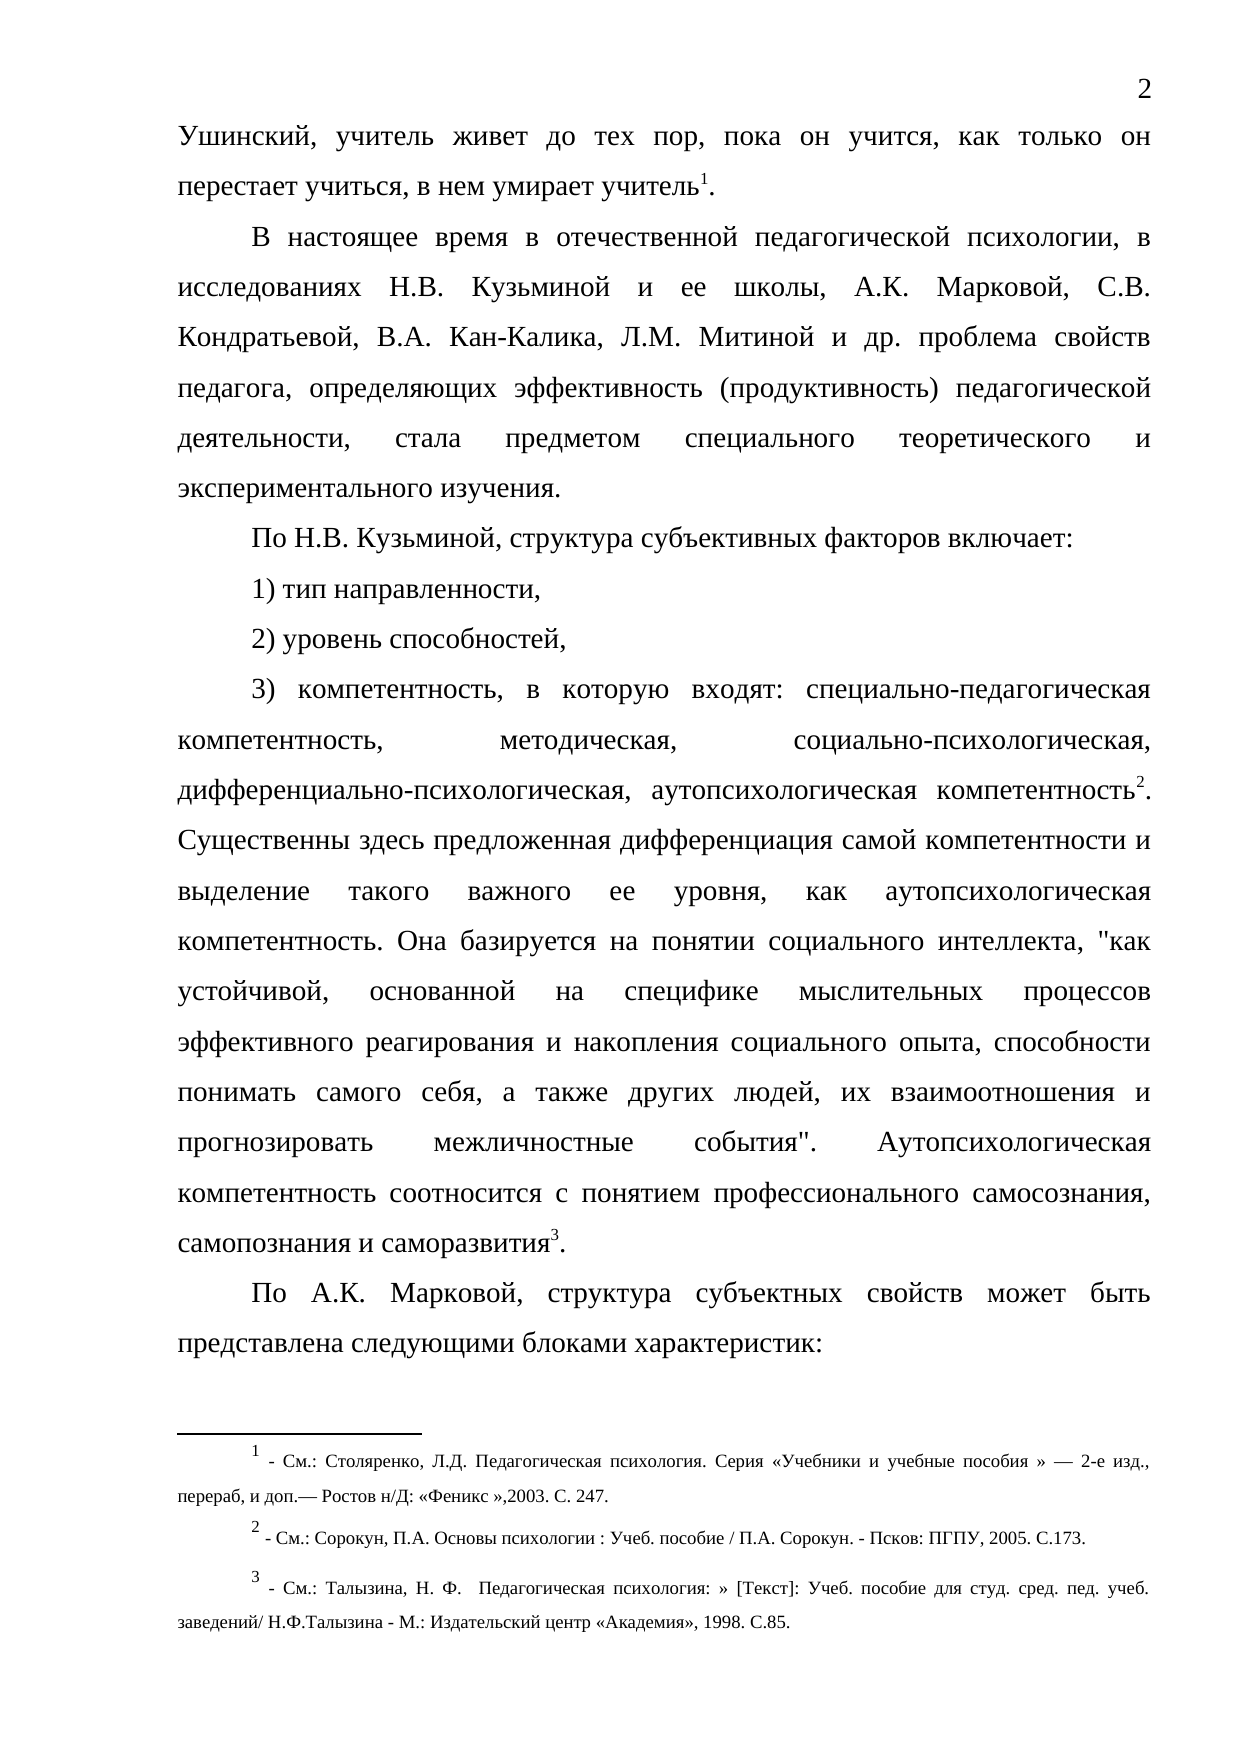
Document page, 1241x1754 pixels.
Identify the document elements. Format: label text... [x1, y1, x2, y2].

text По Н.В. Кузьминой, структура субъективных факторов включает: [177, 521, 1152, 554]
text 2) уровень способностей, [177, 621, 1152, 655]
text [177, 118, 1152, 202]
text 3) компетентность, в которую входят: специально-педагогическая компетентность, методическая, социально-психологическая, дифференциально-психологическая, аутопсихологическая компетентность. Существенны здесь предложенная дифференциация самой компетентности и выделение такого важного ее уровня, как аутопсихологическая компетентность. Она базируется на понятии социального интеллекта, "как устойчивой, основанной на специфике мыслительных процессов эффективного реагирования и накопления социального опыта, способности понимать самого себя, а также других людей, их взаимоотношения и прогнозировать межличностные события". Аутопсихологическая компетентность соотносится с понятием профессионального самосознания, самопознания и саморазвития. [177, 672, 1152, 1258]
text 1) тип направленности, [177, 571, 1152, 604]
text По А.К. Марковой, структура субъектных свойств может быть представлена следующими блоками характеристик: [177, 1275, 1152, 1359]
text В настоящее время в отечественной педагогической психологии, в исследованиях Н.В. Кузьминой и ее школы, А.К. Марковой, С.В. Кондратьевой, В.А. Кан-Калика, Л.М. Митиной и др. проблема свойств педагога, определяющих эффективность (продуктивность) педагогической деятельности, стала предметом специального теоретического и экспериментального изучения. [177, 219, 1152, 504]
